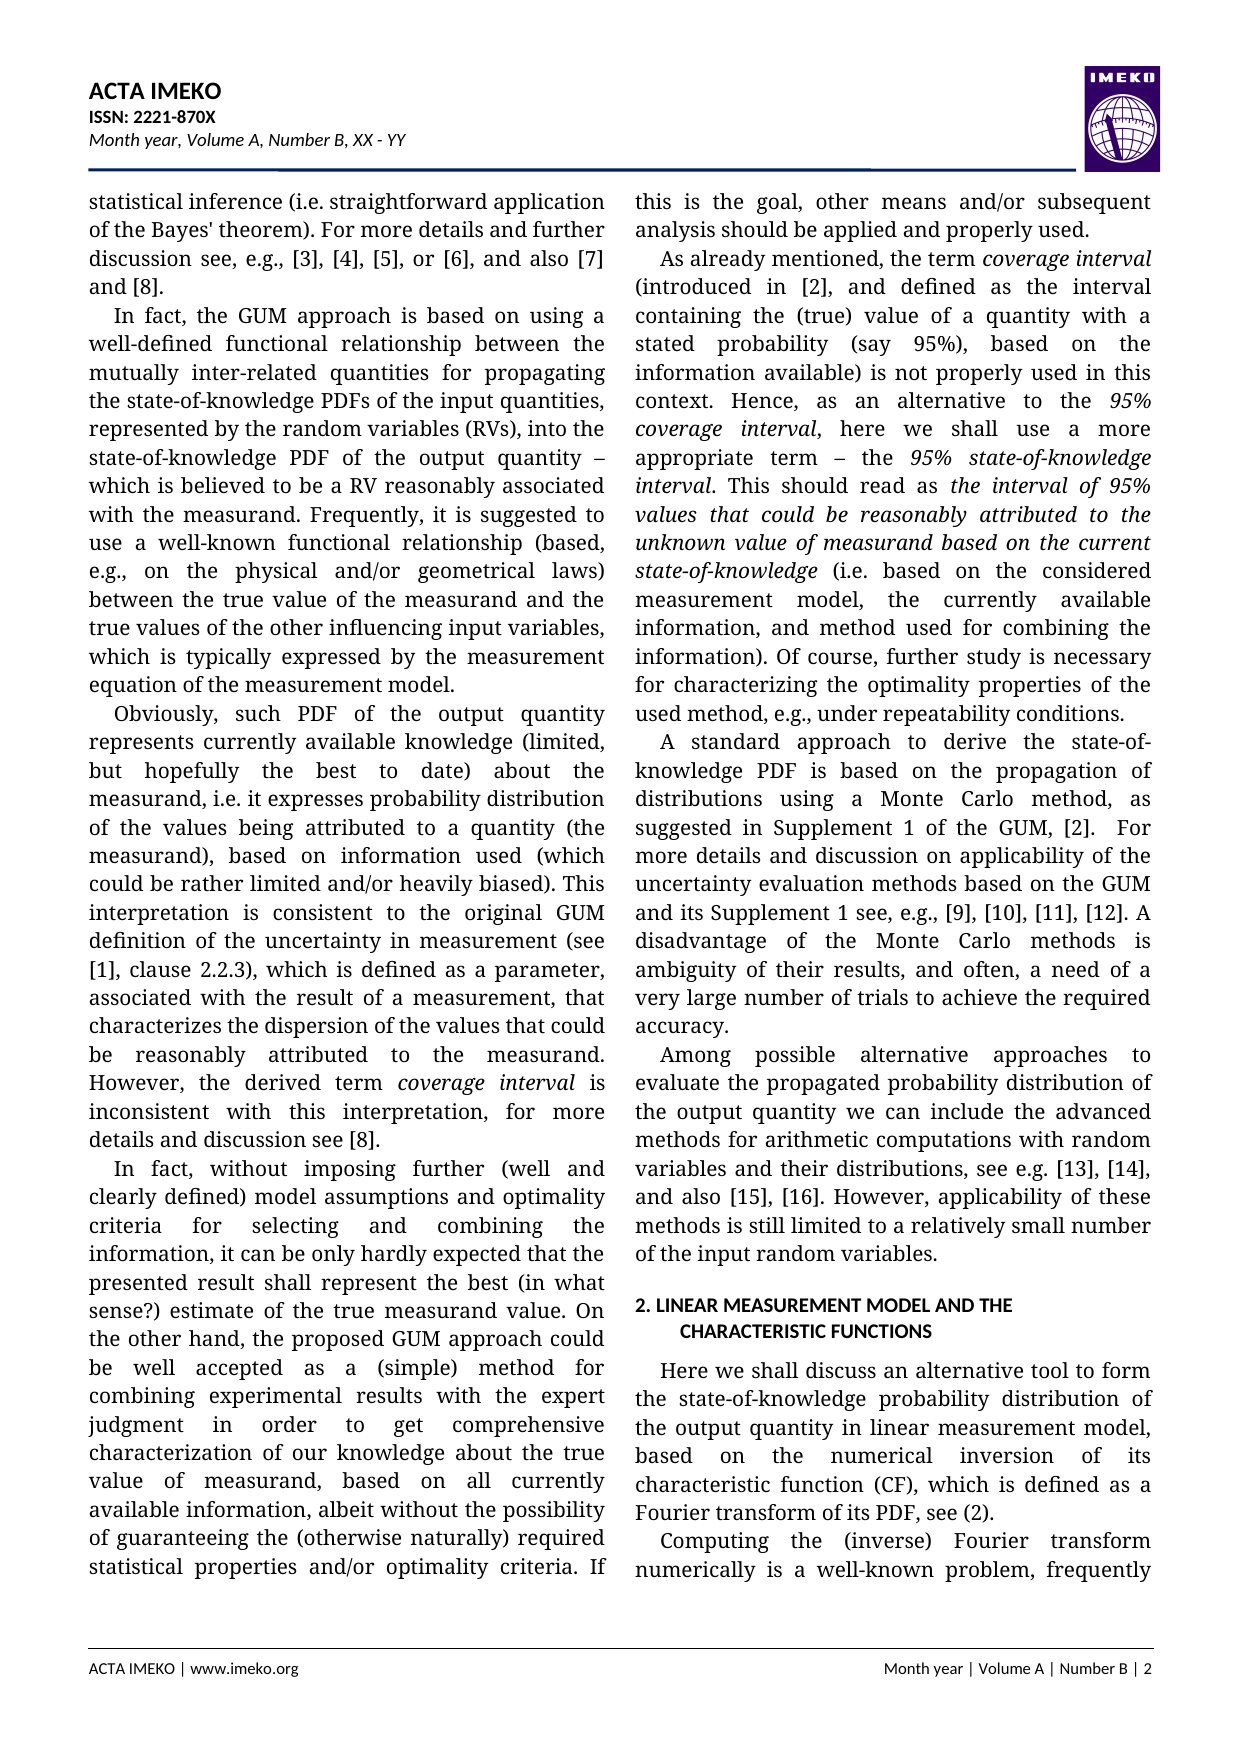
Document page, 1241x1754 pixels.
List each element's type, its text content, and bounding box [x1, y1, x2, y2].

text Among possible alternative approaches to evaluate the propagated probability distribution of the output quantity we can include the advanced methods for arithmetic computations with random variables and their distributions, see e.g. [13], [14], and also [15], [16]. However, applicability of these methods is still limited to a relatively small number of the input random variables. [635, 1040, 1152, 1268]
text In fact, the GUM approach is based on using a well-defined functional relationship between the mutually inter-related quantities for propagating the state-of-knowledge PDFs of the input quantities, represented by the random variables (RVs), into the state-of-knowledge PDF of the output quantity – which is believed to be a RV reasonably associated with the measurand. Frequently, it is suggested to use a well-known functional relationship (based, e.g., on the physical and/or geometrical laws) between the true value of the measurand and the true values of the other influencing input variables, which is typically expressed by the measurement equation of the measurement model. [89, 301, 605, 699]
text Obviously, such PDF of the output quantity represents currently available knowledge (limited, but hopefully the best to date) about the measurand, i.e. it expresses probability distribution of the values being attributed to a quantity (the measurand), based on information used (which could be rather limited and/or heavily biased). This interpretation is consistent to the original GUM definition of the uncertainty in measurement (see [1], clause 2.2.3), which is defined as a parameter, associated with the result of a measurement, that characterizes the dispersion of the values that could be reasonably attributed to the measurand. However, the derived term coverage interval is inconsistent with this interpretation, for more details and discussion see [8]. [89, 699, 605, 1154]
text As already mentioned, the term coverage interval (introduced in [2], and defined as the interval containing the (true) value of a quantity with a stated probability (say 95%), based on the information available) is not properly used in this context. Hence, as an alternative to the 95% coverage interval, here we shall use a more appropriate term – the 95% state-of-knowledge interval. This should read as the interval of 95% values that could be reasonably attributed to the unknown value of measurand based on the current state-of-knowledge (i.e. based on the considered measurement model, the currently available information, and method used for combining the information). Of course, further study is necessary for characterizing the optimality properties of the used method, e.g., under repeatability conditions. [635, 244, 1152, 727]
text A standard approach to derive the state-of-knowledge PDF is based on the propagation of distributions using a Monte Carlo method, as suggested in Supplement 1 of the GUM, [2]. For more details and discussion on applicability of the uncertainty evaluation methods based on the GUM and its Supplement 1 see, e.g., [9], [10], [11], [12]. A disadvantage of the Monte Carlo methods is ambiguity of their results, and often, a need of a very large number of trials to achieve the required accuracy. [635, 727, 1152, 1040]
text In fact, without imposing further (well and clearly defined) model assumptions and optimality criteria for selecting and combining the information, it can be only hardly expected that the presented result shall represent the best (in what sense?) estimate of the true measurand value. On the other hand, the proposed GUM approach could be well accepted as a (simple) method for combining experimental results with the expert judgment in order to get comprehensive characterization of our knowledge about the true value of measurand, based on all currently available information, albeit without the possibility of guaranteeing the (otherwise naturally) required statistical properties and/or optimality criteria. If this is the goal, other means and/or subsequent analysis should be applied and properly used. [89, 1154, 605, 1580]
text Here we shall discuss an alternative tool to form the state-of-knowledge probability distribution of the output quantity in linear measurement model, based on the numerical inversion of its characteristic function (CF), which is defined as a Fourier transform of its PDF, see (2). [635, 1356, 1152, 1527]
title Linear measurement model and THE characteristic FUNCTIONS [635, 1293, 1152, 1343]
picture [1084, 66, 1161, 172]
